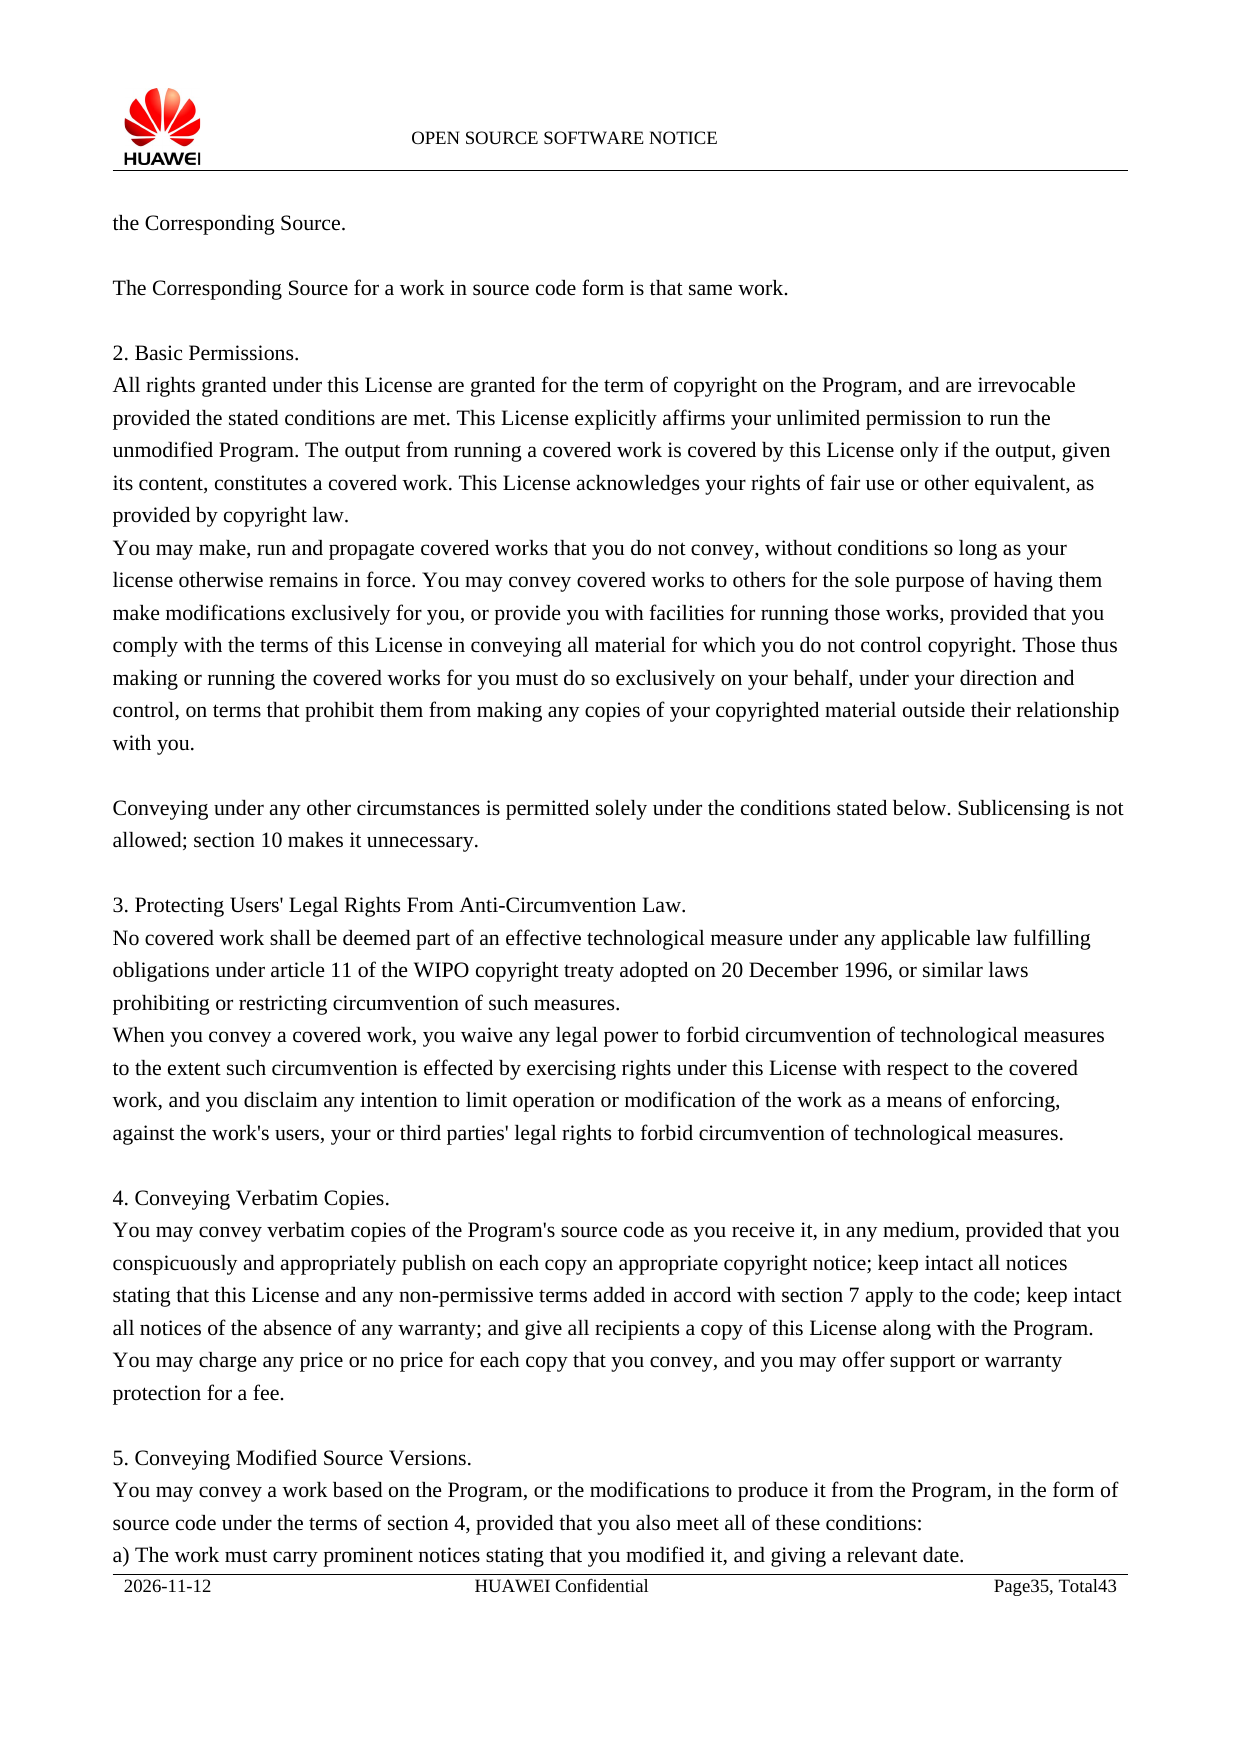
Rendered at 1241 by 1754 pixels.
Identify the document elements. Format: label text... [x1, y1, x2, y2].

picture [124, 88, 201, 165]
